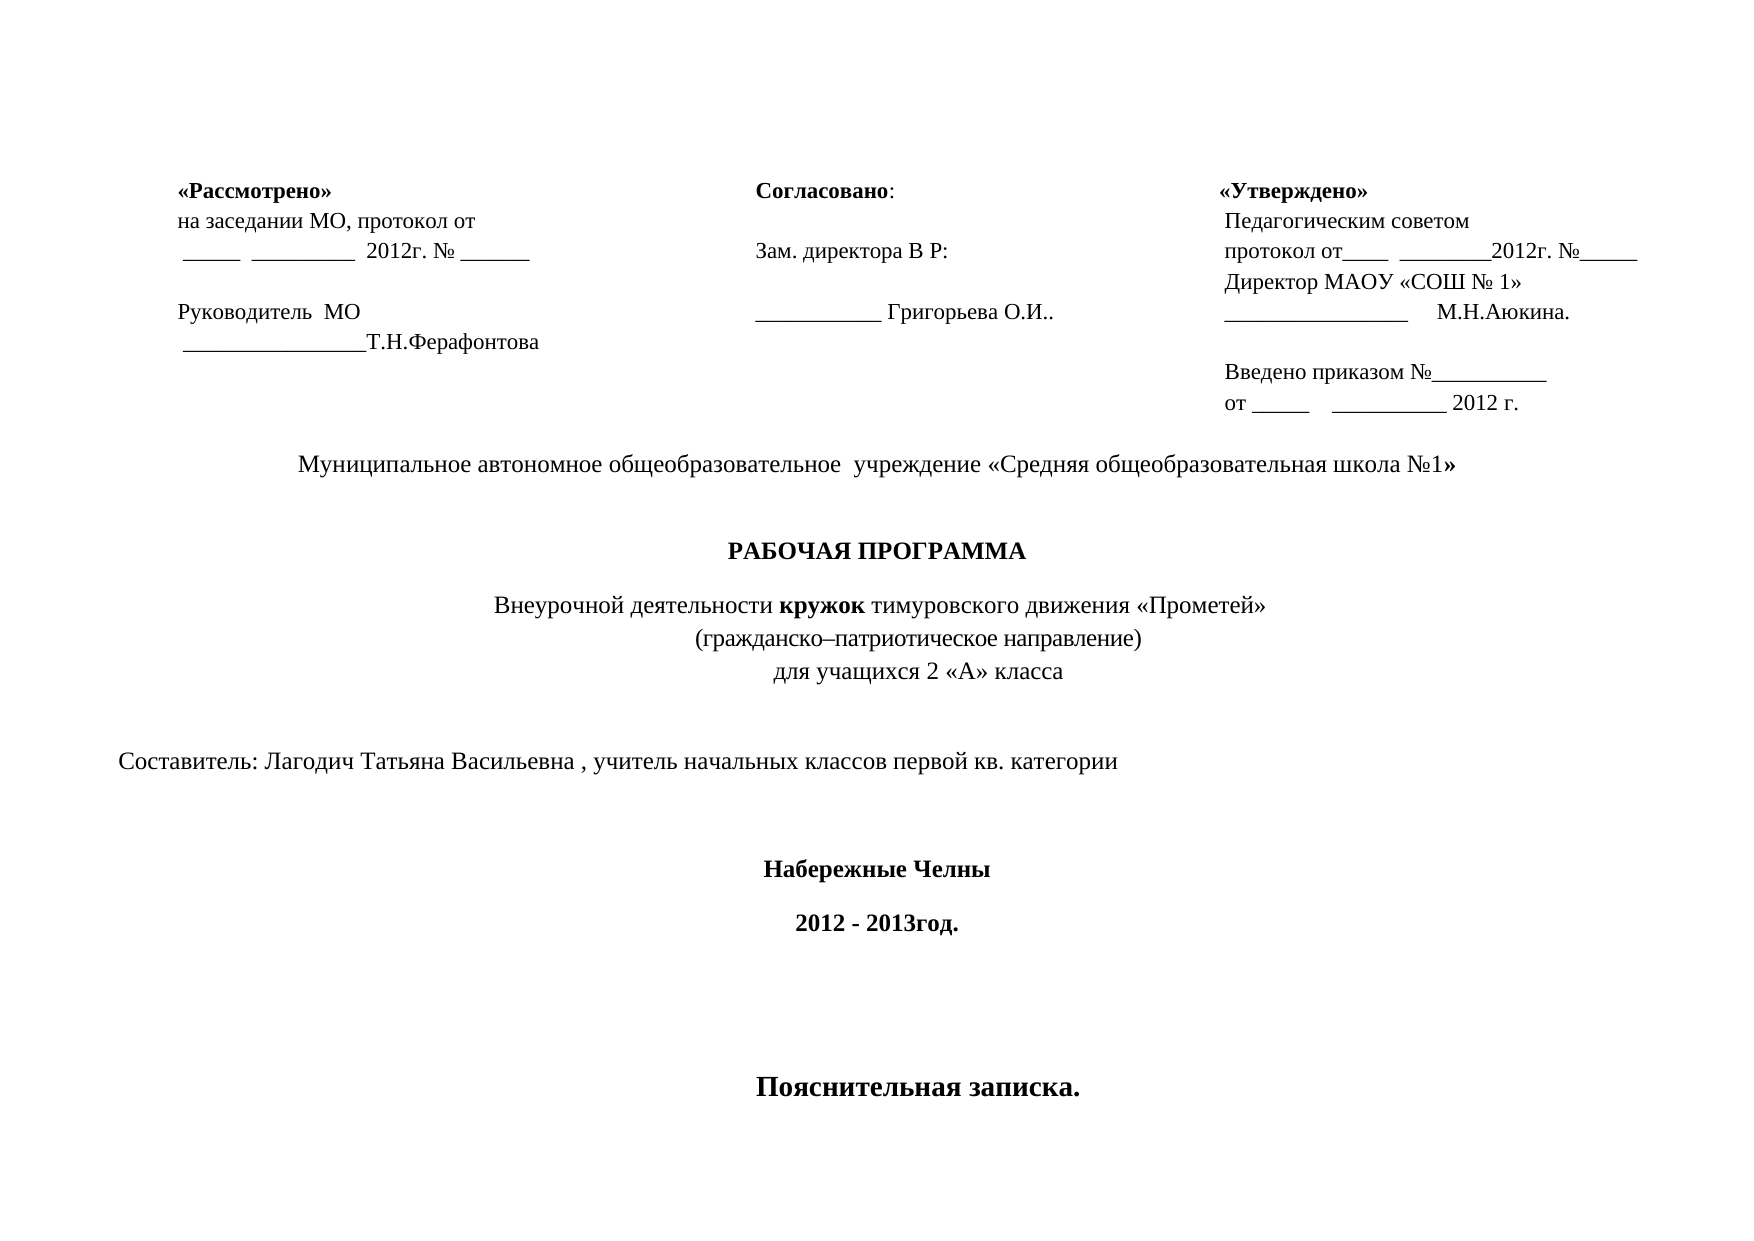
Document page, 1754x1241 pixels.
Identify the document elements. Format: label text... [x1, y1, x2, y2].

text Пояснительная записка. [118, 1069, 1644, 1103]
text Составитель: Лагодич Татьяна Васильевна , учитель начальных классов первой кв. категории [118, 746, 1636, 775]
table_header Согласовано: Зам. директора В Р: ___________ Григорьева О.И.. [704, 177, 1121, 449]
text Рабочая программа [118, 536, 1636, 565]
table_header «Утверждено» Педагогическим советом протокол от____ ________2012г. №_____ Директор МАОУ «СОШ № 1» ________________ М.Н.Аюкина. Введено приказом №__________ от _____ __________ 2012 г. [1121, 177, 1742, 449]
text для учащихся 2 «А» класса [201, 656, 1636, 684]
table_header «Рассмотрено» на заседании МО, протокол от _____ _________ 2012г. № ______ Руководитель МО ________________Т.Н.Ферафонтова [118, 177, 704, 449]
text (гражданско–патриотическое направление) [201, 623, 1636, 652]
text Муниципальное автономное общеобразовательное учреждение «Средняя общеобразовательная школа №1» [118, 449, 1636, 478]
text 2012 - 2013год. [118, 908, 1636, 937]
text Внеурочной деятельности кружок тимуровского движения «Прометей» [118, 590, 1636, 618]
text Набережные Челны [118, 854, 1636, 883]
